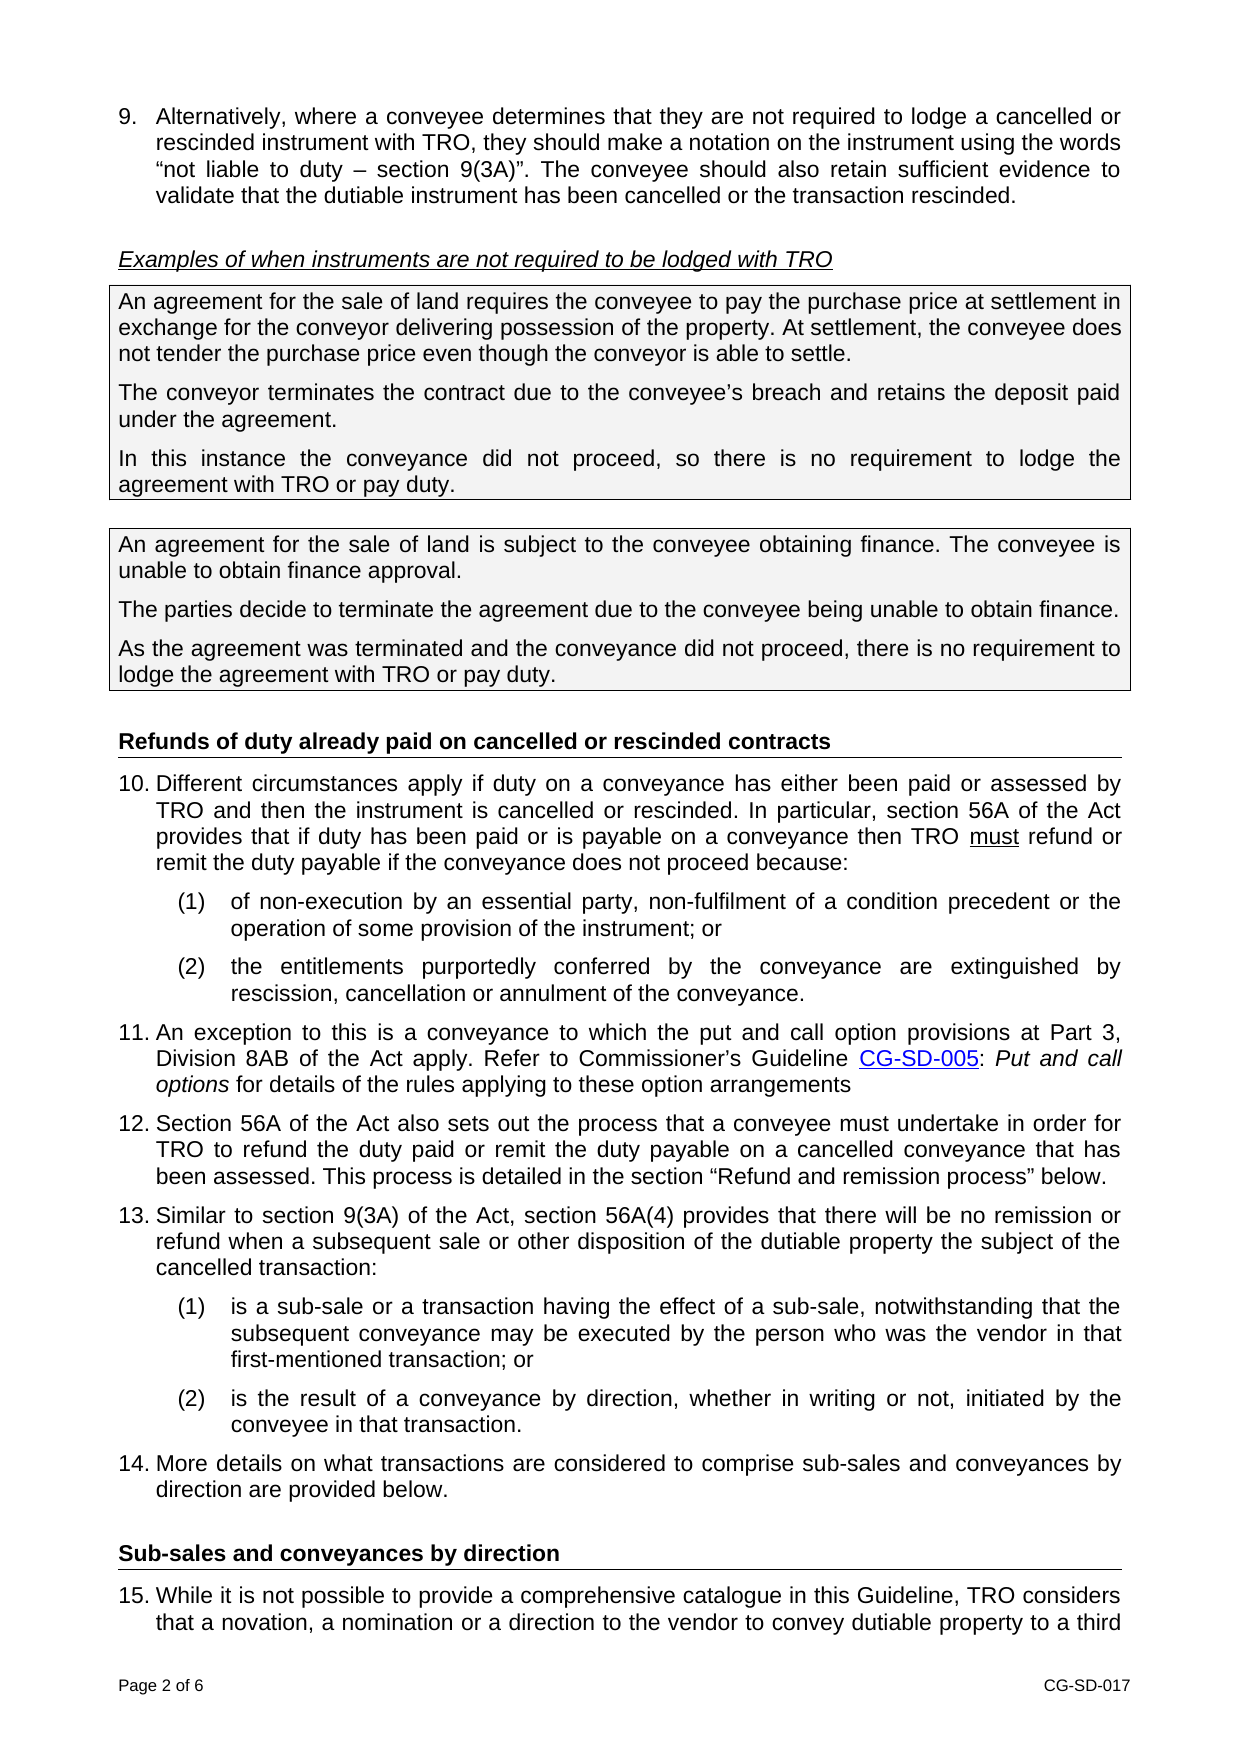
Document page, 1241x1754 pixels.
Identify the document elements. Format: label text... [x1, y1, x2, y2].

text Similar to section 9(3A) of the Act, section 56A(4) provides that there will be no remission or refund when a subsequent sale or other disposition of the dutiable property the subject of the cancelled transaction: [118, 1202, 1122, 1281]
subtitle Sub-sales and conveyances by direction [118, 1540, 1122, 1569]
subtitle Examples of when instruments are not required to be lodged with TRO [118, 246, 1122, 272]
list is a sub-sale or a transaction having the effect of a sub-sale, notwithstanding that the subsequent conveyance may be executed by the person who was the vendor in that first-mentioned transaction; or [177, 1293, 1122, 1372]
text The parties decide to terminate the agreement due to the conveyee being unable to obtain finance. [110, 593, 1130, 622]
list of non-execution by an essential party, non-fulfilment of a condition precedent or the operation of some provision of the instrument; or [177, 888, 1122, 941]
text An exception to this is a conveyance to which the put and call option provisions at Part 3, Division 8AB of the Act apply. Refer to Commissioner’s Guideline CG-SD-005: Put and call options for details of the rules applying to these option arrangements [118, 1018, 1122, 1098]
text Alternatively, where a conveyee determines that they are not required to lodge a cancelled or rescinded instrument with TRO, they should make a notation on the instrument using the words “not liable to duty – section 9(3A)”. The conveyee should also retain sufficient evidence to validate that the dutiable instrument has been cancelled or the transaction rescinded. [118, 103, 1122, 208]
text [118, 1582, 1122, 1635]
text As the agreement was terminated and the conveyance did not proceed, there is no requirement to lodge the agreement with TRO or pay duty. [110, 632, 1130, 690]
text More details on what transactions are considered to comprise sub-sales and conveyances by direction are provided below. [118, 1450, 1122, 1503]
text The conveyor terminates the contract due to the conveyee’s breach and retains the deposit paid under the agreement. [110, 376, 1130, 432]
list the entitlements purportedly conferred by the conveyance are extinguished by rescission, cancellation or annulment of the conveyance. [177, 953, 1122, 1006]
text Different circumstances apply if duty on a conveyance has either been paid or assessed by TRO and then the instrument is cancelled or rescinded. In particular, section 56A of the Act provides that if duty has been paid or is payable on a conveyance then TRO must refund or remit the duty payable if the conveyance does not proceed because: [118, 770, 1122, 876]
text An agreement for the sale of land requires the conveyee to pay the purchase price at settlement in exchange for the conveyor delivering possession of the property. At settlement, the conveyee does not tender the purchase price even though the conveyor is able to settle. [110, 286, 1130, 367]
list is the result of a conveyance by direction, whether in writing or not, initiated by the conveyee in that transaction. [177, 1385, 1122, 1437]
text An agreement for the sale of land is subject to the conveyee obtaining finance. The conveyee is unable to obtain finance approval. [110, 529, 1130, 583]
text In this instance the conveyance did not proceed, so there is no requirement to lodge the agreement with TRO or pay duty. [110, 441, 1130, 499]
subtitle Refunds of duty already paid on cancelled or rescinded contracts [118, 728, 1122, 757]
text Section 56A of the Act also sets out the process that a conveyee must undertake in order for TRO to refund the duty paid or remit the duty payable on a cancelled conveyance that has been assessed. This process is detailed in the section “Refund and remission process” below. [118, 1110, 1122, 1189]
